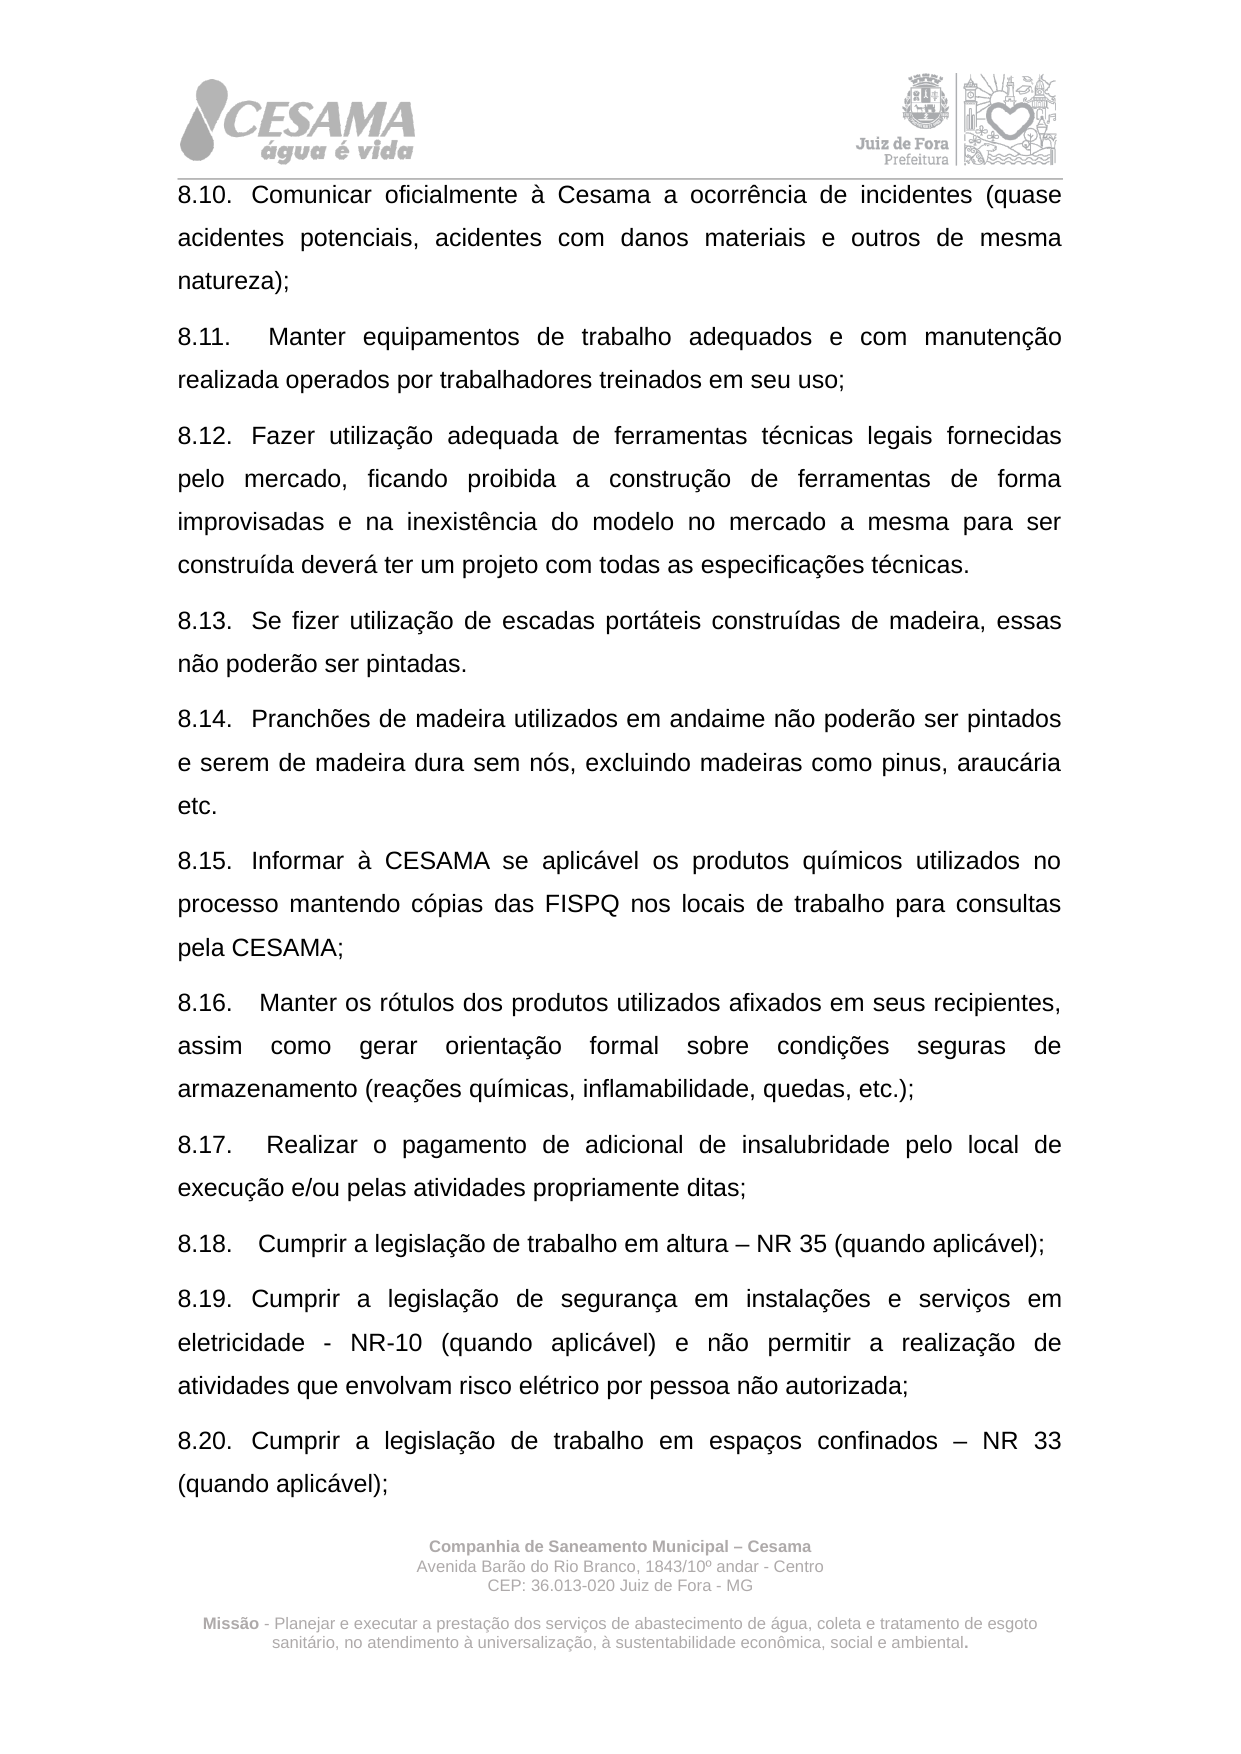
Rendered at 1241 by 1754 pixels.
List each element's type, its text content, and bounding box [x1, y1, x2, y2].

subtitle Manter equipamentos de trabalho adequados e com manutenção realizada operados por trabalhadores treinados em seu uso; [177, 322, 1063, 394]
subtitle Se fizer utilização de escadas portáteis construídas de madeira, essas não poderão ser pintadas. [177, 606, 1063, 677]
subtitle Cumprir a legislação de trabalho em espaços confinados – NR 33 (quando aplicável); [177, 1426, 1063, 1498]
subtitle Realizar o pagamento de adicional de insalubridade pelo local de execução e/ou pelas atividades propriamente ditas; [177, 1130, 1063, 1202]
subtitle Manter os rótulos dos produtos utilizados afixados em seus recipientes, assim como gerar orientação formal sobre condições seguras de armazenamento (reações químicas, inflamabilidade, quedas, etc.); [177, 988, 1063, 1103]
subtitle Fazer utilização adequada de ferramentas técnicas legais fornecidas pelo mercado, ficando proibida a construção de ferramentas de forma improvisadas e na inexistência do modelo no mercado a mesma para ser construída deverá ter um projeto com todas as especificações técnicas. [177, 421, 1063, 579]
picture [177, 73, 1063, 180]
subtitle Pranchões de madeira utilizados em andaime não poderão ser pintados e serem de madeira dura sem nós, excluindo madeiras como pinus, araucária etc. [177, 704, 1063, 819]
subtitle Cumprir a legislação de trabalho em altura – NR 35 (quando aplicável); [177, 1229, 1063, 1257]
subtitle Informar à CESAMA se aplicável os produtos químicos utilizados no processo mantendo cópias das FISPQ nos locais de trabalho para consultas pela CESAMA; [177, 846, 1063, 961]
subtitle Cumprir a legislação de segurança em instalações e serviços em eletricidade - NR-10 (quando aplicável) e não permitir a realização de atividades que envolvam risco elétrico por pessoa não autorizada; [177, 1284, 1063, 1399]
subtitle Comunicar oficialmente à Cesama a ocorrência de incidentes (quase acidentes potenciais, acidentes com danos materiais e outros de mesma natureza); [177, 180, 1063, 295]
